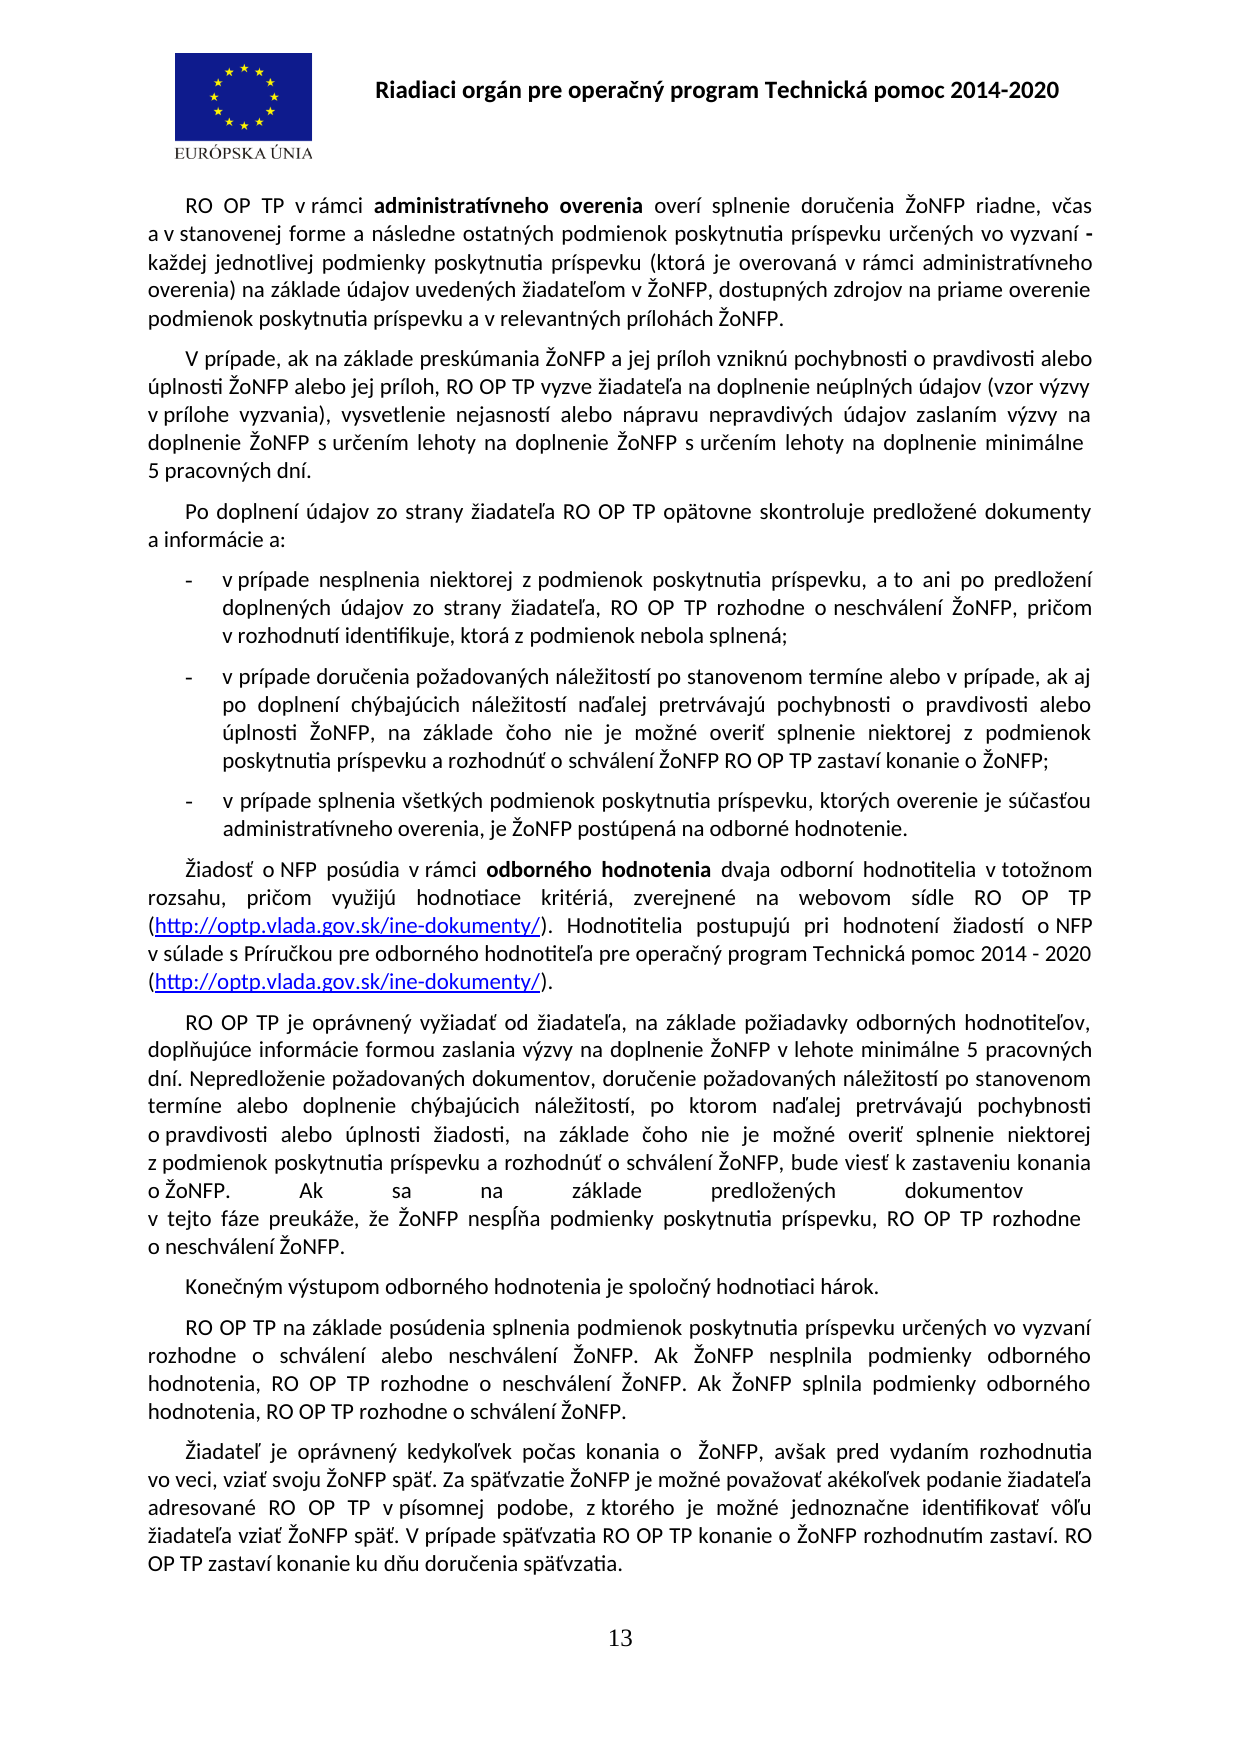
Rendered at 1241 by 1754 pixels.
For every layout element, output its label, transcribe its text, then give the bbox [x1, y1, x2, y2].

text Žiadateľ je oprávnený kedykoľvek počas konania o ŽoNFP, avšak pred vydaním rozhodnutia vo veci, vziať svoju ŽoNFP späť. Za späťvzatie ŽoNFP je možné považovať akékoľvek podanie žiadateľa adresované RO OP TP v písomnej podobe, z ktorého je možné jednoznačne identifikovať vôľu žiadateľa vziať ŽoNFP späť. V prípade späťvzatia RO OP TP konanie o ŽoNFP rozhodnutím zastaví. RO OP TP zastaví konanie ku dňu doručenia späťvzatia. [148, 1437, 1093, 1577]
text Žiadosť o NFP posúdia v rámci odborného hodnotenia dvaja odborní hodnotitelia v totožnom rozsahu, pričom využijú hodnotiace kritériá, zverejnené na webovom sídle RO OP TP (http://optp.vlada.gov.sk/ine-dokumenty/). Hodnotitelia postupujú pri hodnotení žiadostí o NFP v súlade s Príručkou pre odborného hodnotiteľa pre operačný program Technická pomoc 2014 - 2020 (http://optp.vlada.gov.sk/ine-dokumenty/). [148, 855, 1093, 995]
text RO OP TP na základe posúdenia splnenia podmienok poskytnutia príspevku určených vo vyzvaní rozhodne o schválení alebo neschválení ŽoNFP. Ak ŽoNFP nesplnila podmienky odborného hodnotenia, RO OP TP rozhodne o neschválení ŽoNFP. Ak ŽoNFP splnila podmienky odborného hodnotenia, RO OP TP rozhodne o schválení ŽoNFP. [148, 1313, 1093, 1425]
text RO OP TP v rámci administratívneho overenia overí splnenie doručenia ŽoNFP riadne, včas a v stanovenej forme a následne ostatných podmienok poskytnutia príspevku určených vo vyzvaní - každej jednotlivej podmienky poskytnutia príspevku (ktorá je overovaná v rámci administratívneho overenia) na základe údajov uvedených žiadateľom v ŽoNFP, dostupných zdrojov na priame overenie podmienok poskytnutia príspevku a v relevantných prílohách ŽoNFP. [148, 192, 1093, 332]
text RO OP TP je oprávnený vyžiadať od žiadateľa, na základe požiadavky odborných hodnotiteľov, doplňujúce informácie formou zaslania výzvy na doplnenie ŽoNFP v lehote minimálne 5 pracovných dní. Nepredloženie požadovaných dokumentov, doručenie požadovaných náležitostí po stanovenom termíne alebo doplnenie chýbajúcich náležitostí, po ktorom naďalej pretrvávajú pochybnosti o pravdivosti alebo úplnosti žiadosti, na základe čoho nie je možné overiť splnenie niektorej z podmienok poskytnutia príspevku a rozhodnúť o schválení ŽoNFP, bude viesť k zastaveniu konania o ŽoNFP. Ak sa na základe predložených dokumentov v tejto fáze preukáže, že ŽoNFP nespĺňa podmienky poskytnutia príspevku, RO OP TP rozhodne o neschválení ŽoNFP. [148, 1008, 1093, 1260]
text V prípade, ak na základe preskúmania ŽoNFP a jej príloh vzniknú pochybnosti o pravdivosti alebo úplnosti ŽoNFP alebo jej príloh, RO OP TP vyzve žiadateľa na doplnenie neúplných údajov (vzor výzvy v prílohe vyzvania), vysvetlenie nejasností alebo nápravu nepravdivých údajov zaslaním výzvy na doplnenie ŽoNFP s určením lehoty na doplnenie ŽoNFP s určením lehoty na doplnenie minimálne 5 pracovných dní. [148, 344, 1093, 484]
picture [174, 53, 313, 159]
list v prípade nesplnenia niektorej z podmienok poskytnutia príspevku, a to ani po predložení doplnených údajov zo strany žiadateľa, RO OP TP rozhodne o neschválení ŽoNFP, pričom v rozhodnutí identifikuje, ktorá z podmienok nebola splnená; [185, 565, 1093, 649]
text Po doplnení údajov zo strany žiadateľa RO OP TP opätovne skontroluje predložené dokumenty a informácie a: [148, 497, 1093, 553]
list v prípade splnenia všetkých podmienok poskytnutia príspevku, ktorých overenie je súčasťou administratívneho overenia, je ŽoNFP postúpená na odborné hodnotenie. [185, 786, 1093, 842]
text Konečným výstupom odborného hodnotenia je spoločný hodnotiaci hárok. [148, 1272, 1093, 1300]
list v prípade doručenia požadovaných náležitostí po stanovenom termíne alebo v prípade, ak aj po doplnení chýbajúcich náležitostí naďalej pretrvávajú pochybnosti o pravdivosti alebo úplnosti ŽoNFP, na základe čoho nie je možné overiť splnenie niektorej z podmienok poskytnutia príspevku a rozhodnúť o schválení ŽoNFP RO OP TP zastaví konanie o ŽoNFP; [185, 662, 1093, 774]
